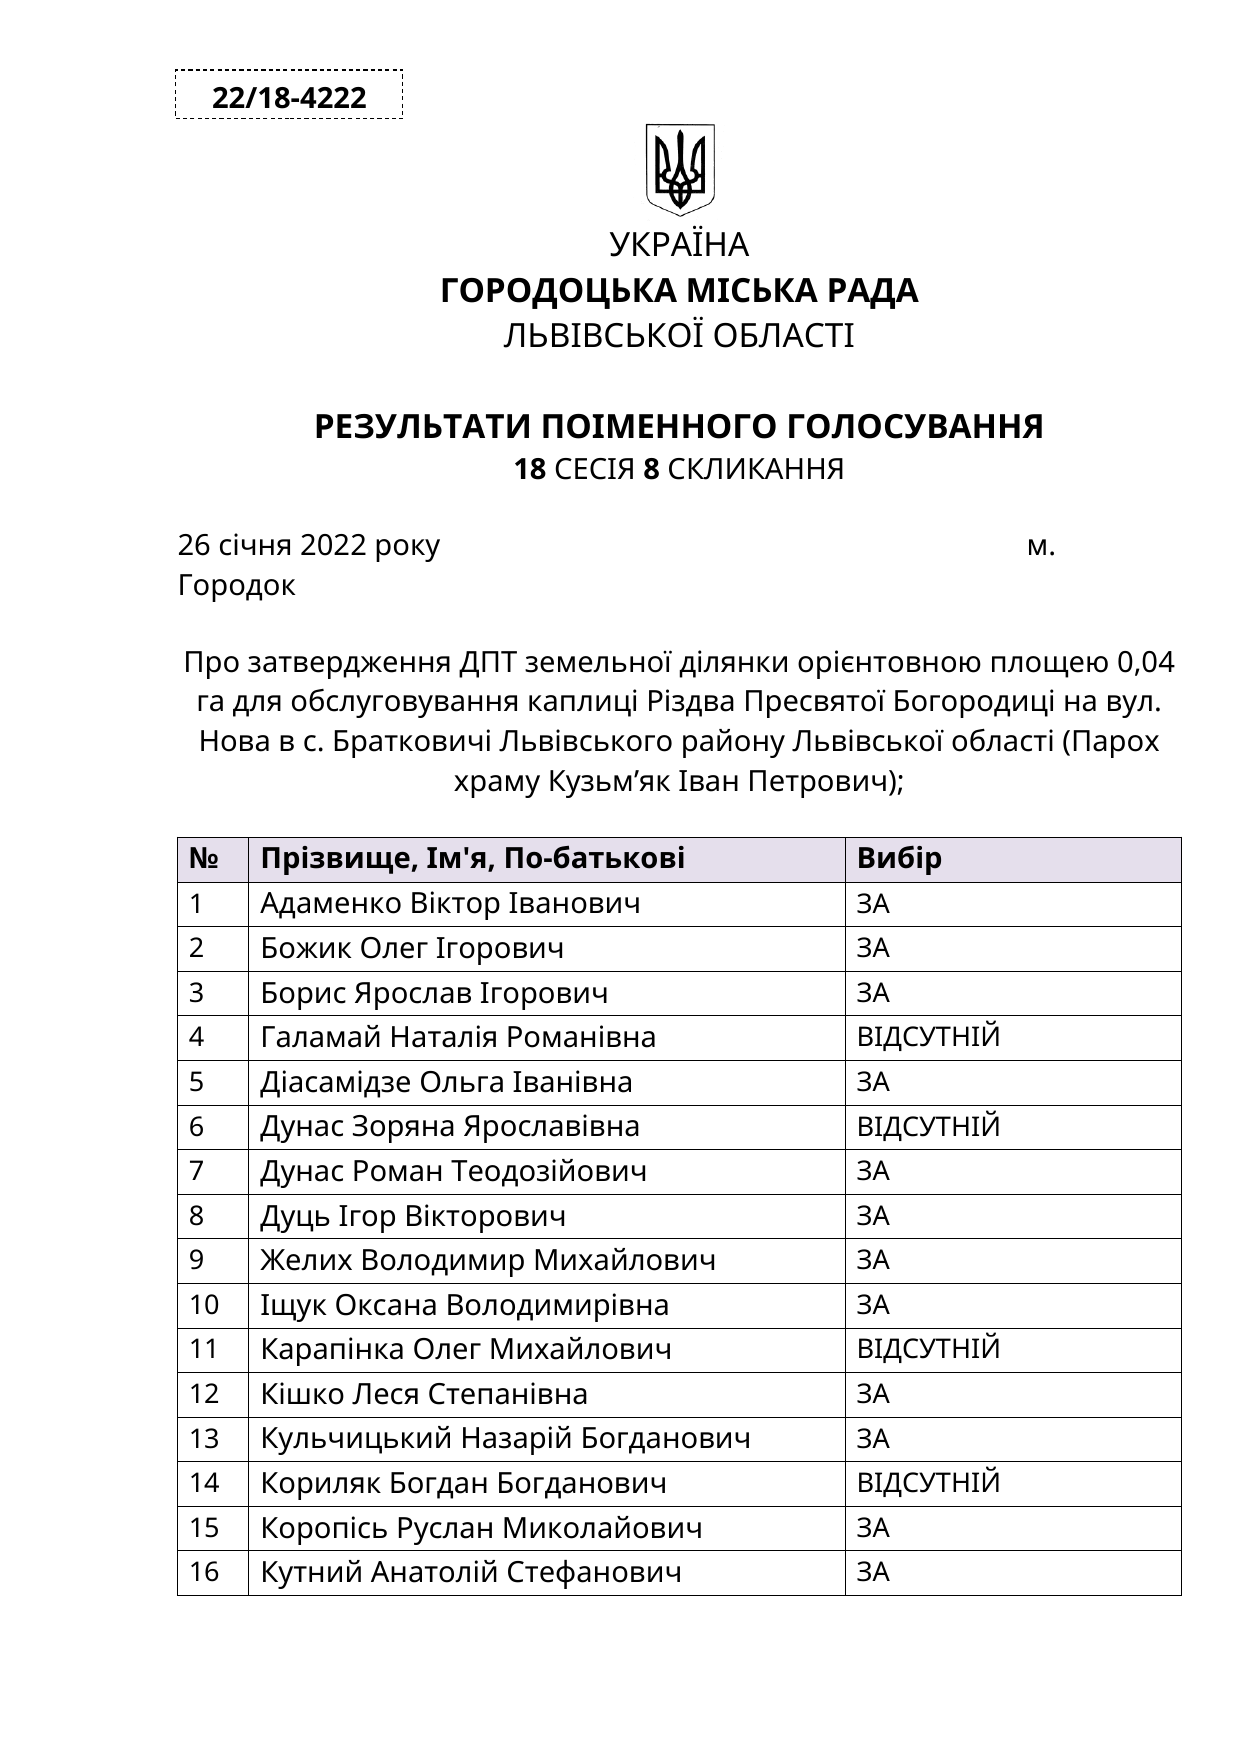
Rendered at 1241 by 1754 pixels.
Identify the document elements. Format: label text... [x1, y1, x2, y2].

table_cell Іщук Оксана Володимирівна [249, 1284, 845, 1327]
table_cell ВІДСУТНІЙ [846, 1016, 1181, 1060]
table_cell ЗА [846, 1195, 1181, 1238]
table_cell 14 [178, 1462, 248, 1506]
table_cell ЗА [846, 927, 1181, 971]
table_cell ВІДСУТНІЙ [846, 1106, 1181, 1149]
table_cell Дунас Роман Теодозійович [249, 1150, 845, 1194]
table_cell 1 [178, 883, 248, 926]
table_cell 8 [178, 1195, 248, 1238]
table_cell Кутний Анатолій Стефанович [249, 1551, 845, 1595]
table_cell Желих Володимир Михайлович [249, 1239, 845, 1283]
table_cell 4 [178, 1016, 248, 1060]
table_cell 5 [178, 1061, 248, 1104]
table_cell 9 [178, 1239, 248, 1283]
table_cell Коропісь Руслан Миколайович [249, 1507, 845, 1550]
table_cell ЗА [846, 1551, 1181, 1595]
text ЛЬВІВСЬКОЇ ОБЛАСТІ [177, 312, 1181, 357]
table_cell ЗА [846, 1239, 1181, 1283]
text РЕЗУЛЬТАТИ ПОІМЕННОГО ГОЛОСУВАННЯ [177, 403, 1181, 448]
table_cell Дунас Зоряна Ярославівна [249, 1106, 845, 1149]
table_cell 16 [178, 1551, 248, 1595]
table_cell 3 [178, 972, 248, 1015]
text ГОРОДОЦЬКА МІСЬКА РАДА [177, 266, 1181, 312]
table_cell ВІДСУТНІЙ [846, 1462, 1181, 1506]
table_cell ЗА [846, 1507, 1181, 1550]
table_cell Борис Ярослав Ігорович [249, 972, 845, 1015]
table_cell ЗА [846, 883, 1181, 926]
table_header Вибір [846, 838, 1181, 882]
table_cell Адаменко Віктор Іванович [249, 883, 845, 926]
table_cell ВІДСУТНІЙ [846, 1329, 1181, 1372]
picture [633, 118, 726, 221]
table_cell 15 [178, 1507, 248, 1550]
table_cell 12 [178, 1373, 248, 1417]
table_cell 2 [178, 927, 248, 971]
text Про затвердження ДПТ земельної ділянки орієнтовною площею 0,04 га для обслуговування каплиці Різдва Пресвятої Богородиці на вул. Нова в с. Братковичі Львівського району Львівської області (Парох храму Кузьм’як Іван Петрович); [177, 641, 1181, 800]
table_cell ЗА [846, 1150, 1181, 1194]
table_cell Божик Олег Ігорович [249, 927, 845, 971]
table_cell 11 [178, 1329, 248, 1372]
text УКРАЇНА [177, 221, 1181, 266]
table_cell Галамай Наталія Романівна [249, 1016, 845, 1060]
table_cell ЗА [846, 972, 1181, 1015]
table_cell Кориляк Богдан Богданович [249, 1462, 845, 1506]
text 26 січня 2022 року м. Городок [177, 525, 1181, 604]
table_header Прізвище, Ім'я, По-батькові [249, 838, 845, 882]
text 18 СЕСІЯ 8 СКЛИКАННЯ [177, 448, 1181, 488]
table_cell 7 [178, 1150, 248, 1194]
table_cell Діасамідзе Ольга Іванівна [249, 1061, 845, 1104]
table_cell ЗА [846, 1373, 1181, 1417]
table_cell ЗА [846, 1061, 1181, 1104]
table_cell 6 [178, 1106, 248, 1149]
table_header № [178, 838, 248, 882]
table_cell Карапінка Олег Михайлович [249, 1329, 845, 1372]
table_cell Дуць Ігор Вікторович [249, 1195, 845, 1238]
table_cell 13 [178, 1418, 248, 1461]
table_cell Кульчицький Назарій Богданович [249, 1418, 845, 1461]
table_cell Кішко Леся Степанівна [249, 1373, 845, 1417]
table_cell ЗА [846, 1284, 1181, 1327]
table_cell ЗА [846, 1418, 1181, 1461]
table_cell 10 [178, 1284, 248, 1327]
